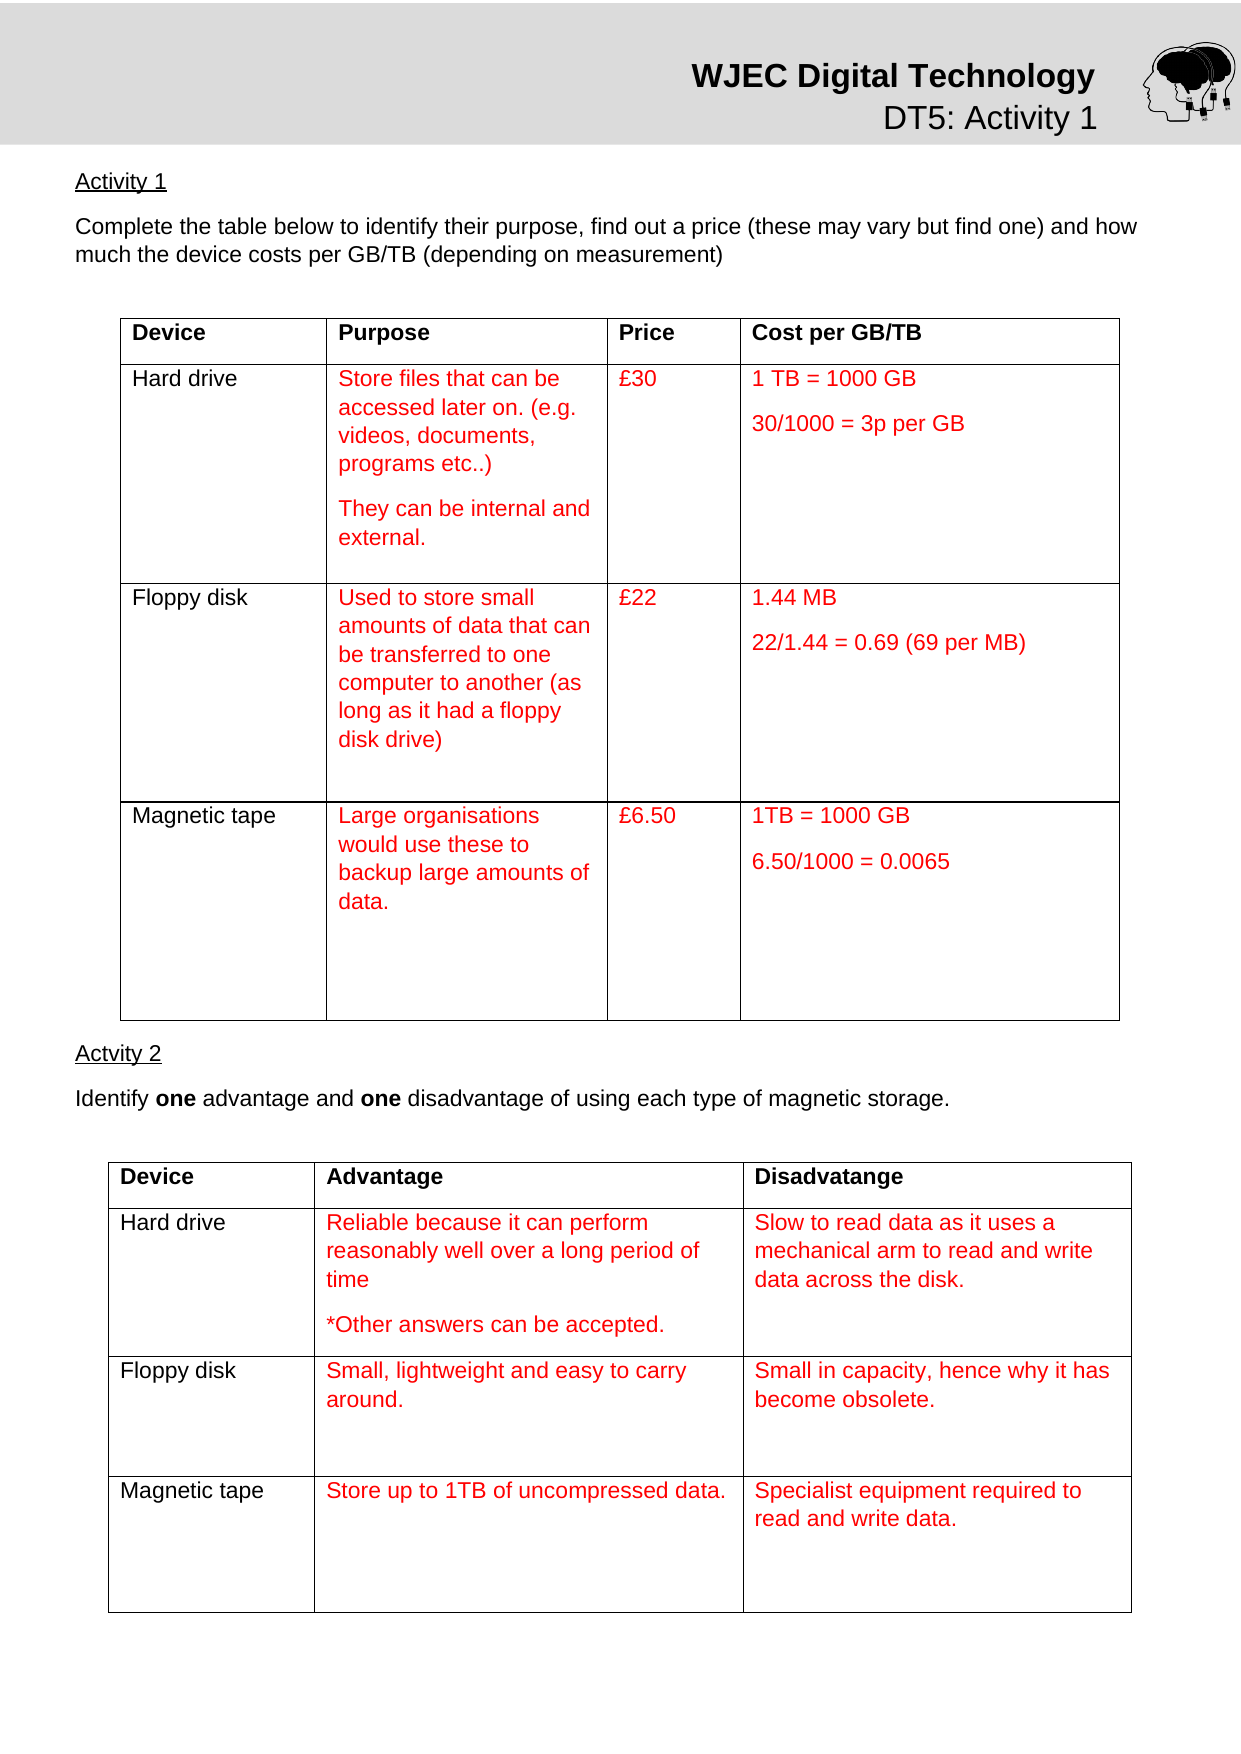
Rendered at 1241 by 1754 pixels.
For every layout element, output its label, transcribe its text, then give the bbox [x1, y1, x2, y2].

table_cell 1 TB = 1000 GB 30/1000 = 3p per GB [741, 365, 1119, 583]
table_header Purpose [327, 319, 607, 364]
table_cell Hard drive [109, 1209, 314, 1356]
table_cell Used to store small amounts of data that can be transferred to one computer to another (as long as it had a floppy disk drive) [327, 584, 607, 801]
table_cell Small in capacity, hence why it has become obsolete. [744, 1357, 1131, 1476]
table_cell Large organisations would use these to backup large amounts of data. [327, 803, 607, 1020]
text Activity 1 [75, 168, 1165, 194]
text Identify one advantage and one disadvantage of using each type of magnetic storage. [75, 1085, 1165, 1111]
table_cell Magnetic tape [121, 803, 326, 1020]
text Complete the table below to identify their purpose, find out a price (these may vary but find one) and how much the device costs per GB/TB (depending on measurement) [75, 213, 1165, 267]
table_cell Floppy disk [109, 1357, 314, 1476]
table_cell Small, lightweight and easy to carry around. [315, 1357, 743, 1476]
table_cell £30 [608, 365, 740, 583]
table_cell £6.50 [608, 803, 740, 1020]
table_cell Hard drive [121, 365, 326, 583]
table_cell 1.44 MB 22/1.44 = 0.69 (69 per MB) [741, 584, 1119, 801]
table_cell Floppy disk [121, 584, 326, 801]
table_header Device [121, 319, 326, 364]
table_header Advantage [315, 1163, 743, 1208]
table_cell Store up to 1TB of uncompressed data. [315, 1477, 743, 1612]
table_header Price [608, 319, 740, 364]
table_cell 1TB = 1000 GB 6.50/1000 = 0.0065 [741, 803, 1119, 1020]
table_cell £22 [608, 584, 740, 801]
picture [1137, 39, 1241, 137]
table_header Device [109, 1163, 314, 1208]
table_header Disadvatange [744, 1163, 1131, 1208]
table_cell Store files that can be accessed later on. (e.g. videos, documents, programs etc..) They can be internal and external. [327, 365, 607, 583]
table_cell Magnetic tape [109, 1477, 314, 1612]
table_header Cost per GB/TB [741, 319, 1119, 364]
table_cell Slow to read data as it uses a mechanical arm to read and write data across the disk. [744, 1209, 1131, 1356]
table_cell Specialist equipment required to read and write data. [744, 1477, 1131, 1612]
text Actvity 2 [75, 422, 1165, 1066]
table_cell Reliable because it can perform reasonably well over a long period of time *Other answers can be accepted. [315, 1209, 743, 1356]
